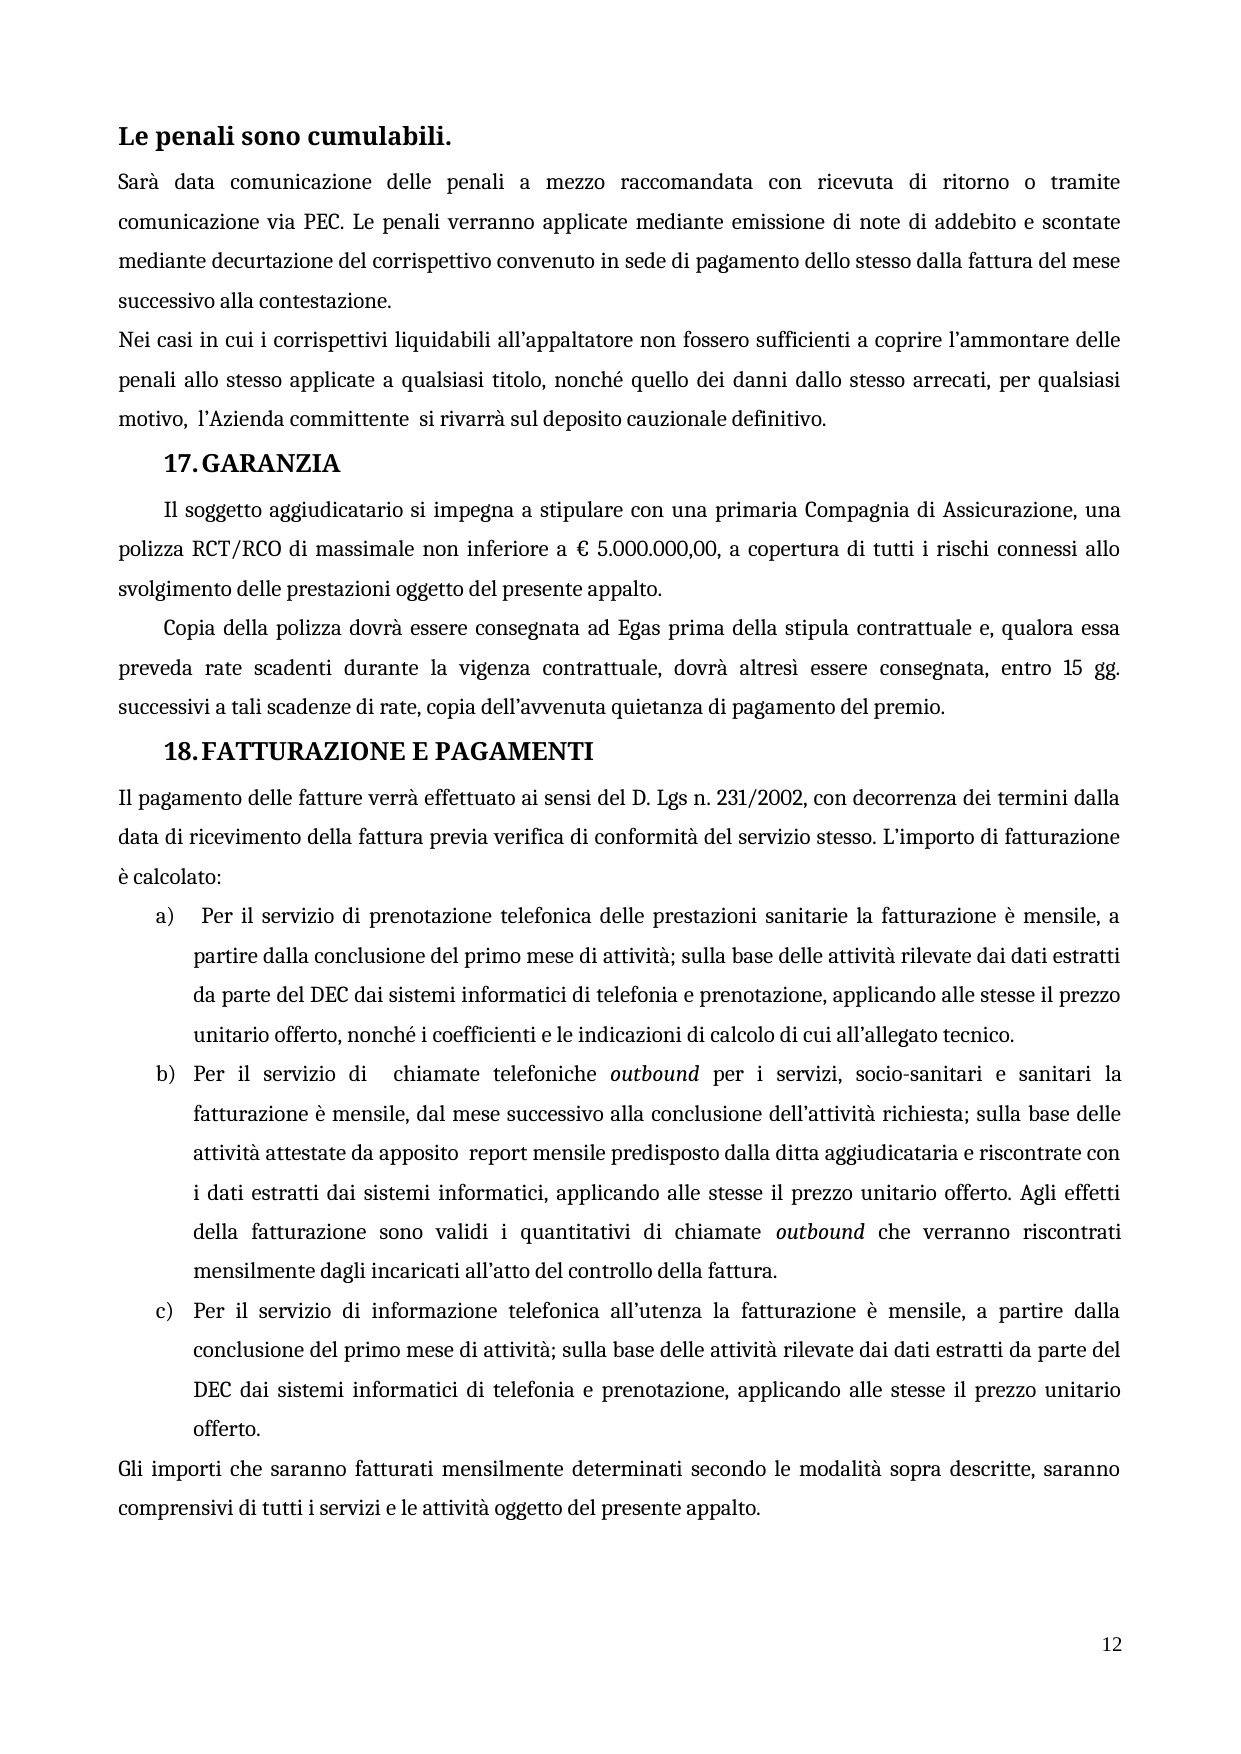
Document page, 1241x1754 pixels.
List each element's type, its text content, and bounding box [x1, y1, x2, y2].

list Per il servizio di informazione telefonica all’utenza la fatturazione è mensile, a partire dalla conclusione del primo mese di attività; sulla base delle attività rilevate dai dati estratti da parte del DEC dai sistemi informatici di telefonia e prenotazione, applicando alle stesse il prezzo unitario offerto. [156, 1298, 1122, 1442]
text Le penali sono cumulabili. [118, 118, 1122, 152]
list Per il servizio di chiamate telefoniche outbound per i servizi, socio-sanitari e sanitari la fatturazione è mensile, dal mese successivo alla conclusione dell’attività richiesta; sulla base delle attività attestate da apposito report mensile predisposto dalla ditta aggiudicataria e riscontrate con i dati estratti dai sistemi informatici, applicando alle stesse il prezzo unitario offerto. Agli effetti della fatturazione sono validi i quantitativi di chiamate outbound che verranno riscontrati mensilmente dagli incaricati all’atto del controllo della fattura. [156, 1061, 1122, 1284]
list Per il servizio di prenotazione telefonica delle prestazioni sanitarie la fatturazione è mensile, a partire dalla conclusione del primo mese di attività; sulla base delle attività rilevate dai dati estratti da parte del DEC dai sistemi informatici di telefonia e prenotazione, applicando alle stesse il prezzo unitario offerto, nonché i coefficienti e le indicazioni di calcolo di cui all’allegato tecnico. [156, 903, 1122, 1048]
text Il pagamento delle fatture verrà effettuato ai sensi del D. Lgs n. 231/2002, con decorrenza dei termini dalla data di ricevimento della fattura previa verifica di conformità del servizio stesso. L’importo di fatturazione è calcolato: [118, 784, 1122, 890]
text Sarà data comunicazione delle penali a mezzo raccomandata con ricevuta di ritorno o tramite comunicazione via PEC. Le penali verranno applicate mediante emissione di note di addebito e scontate mediante decurtazione del corrispettivo convenuto in sede di pagamento dello stesso dalla fattura del mese successivo alla contestazione. [118, 169, 1122, 314]
text Il soggetto aggiudicatario si impegna a stipulare con una primaria Compagnia di Assicurazione, una polizza RCT/RCO di massimale non inferiore a € 5.000.000,00, a copertura di tutti i rischi connessi allo svolgimento delle prestazioni oggetto del presente appalto. [118, 497, 1122, 602]
text Gli importi che saranno fatturati mensilmente determinati secondo le modalità sopra descritte, saranno comprensivi di tutti i servizi e le attività oggetto del presente appalto. [118, 1456, 1122, 1521]
text Nei casi in cui i corrispettivi liquidabili all’appaltatore non fossero sufficienti a coprire l’ammontare delle penali allo stesso applicate a qualsiasi titolo, nonché quello dei danni dallo stesso arrecati, per qualsiasi motivo, l’Azienda committente si rivarrà sul deposito cauzionale definitivo. [118, 327, 1122, 432]
text Copia della polizza dovrà essere consegnata ad Egas prima della stipula contrattuale e, qualora essa preveda rate scadenti durante la vigenza contrattuale, dovrà altresì essere consegnata, entro 15 gg. successivi a tali scadenze di rate, copia dell’avvenuta quietanza di pagamento del premio. [118, 615, 1122, 720]
list FATTURAZIONE E PAGAMENTI [163, 733, 1122, 767]
list GARANZIA [163, 446, 1122, 479]
